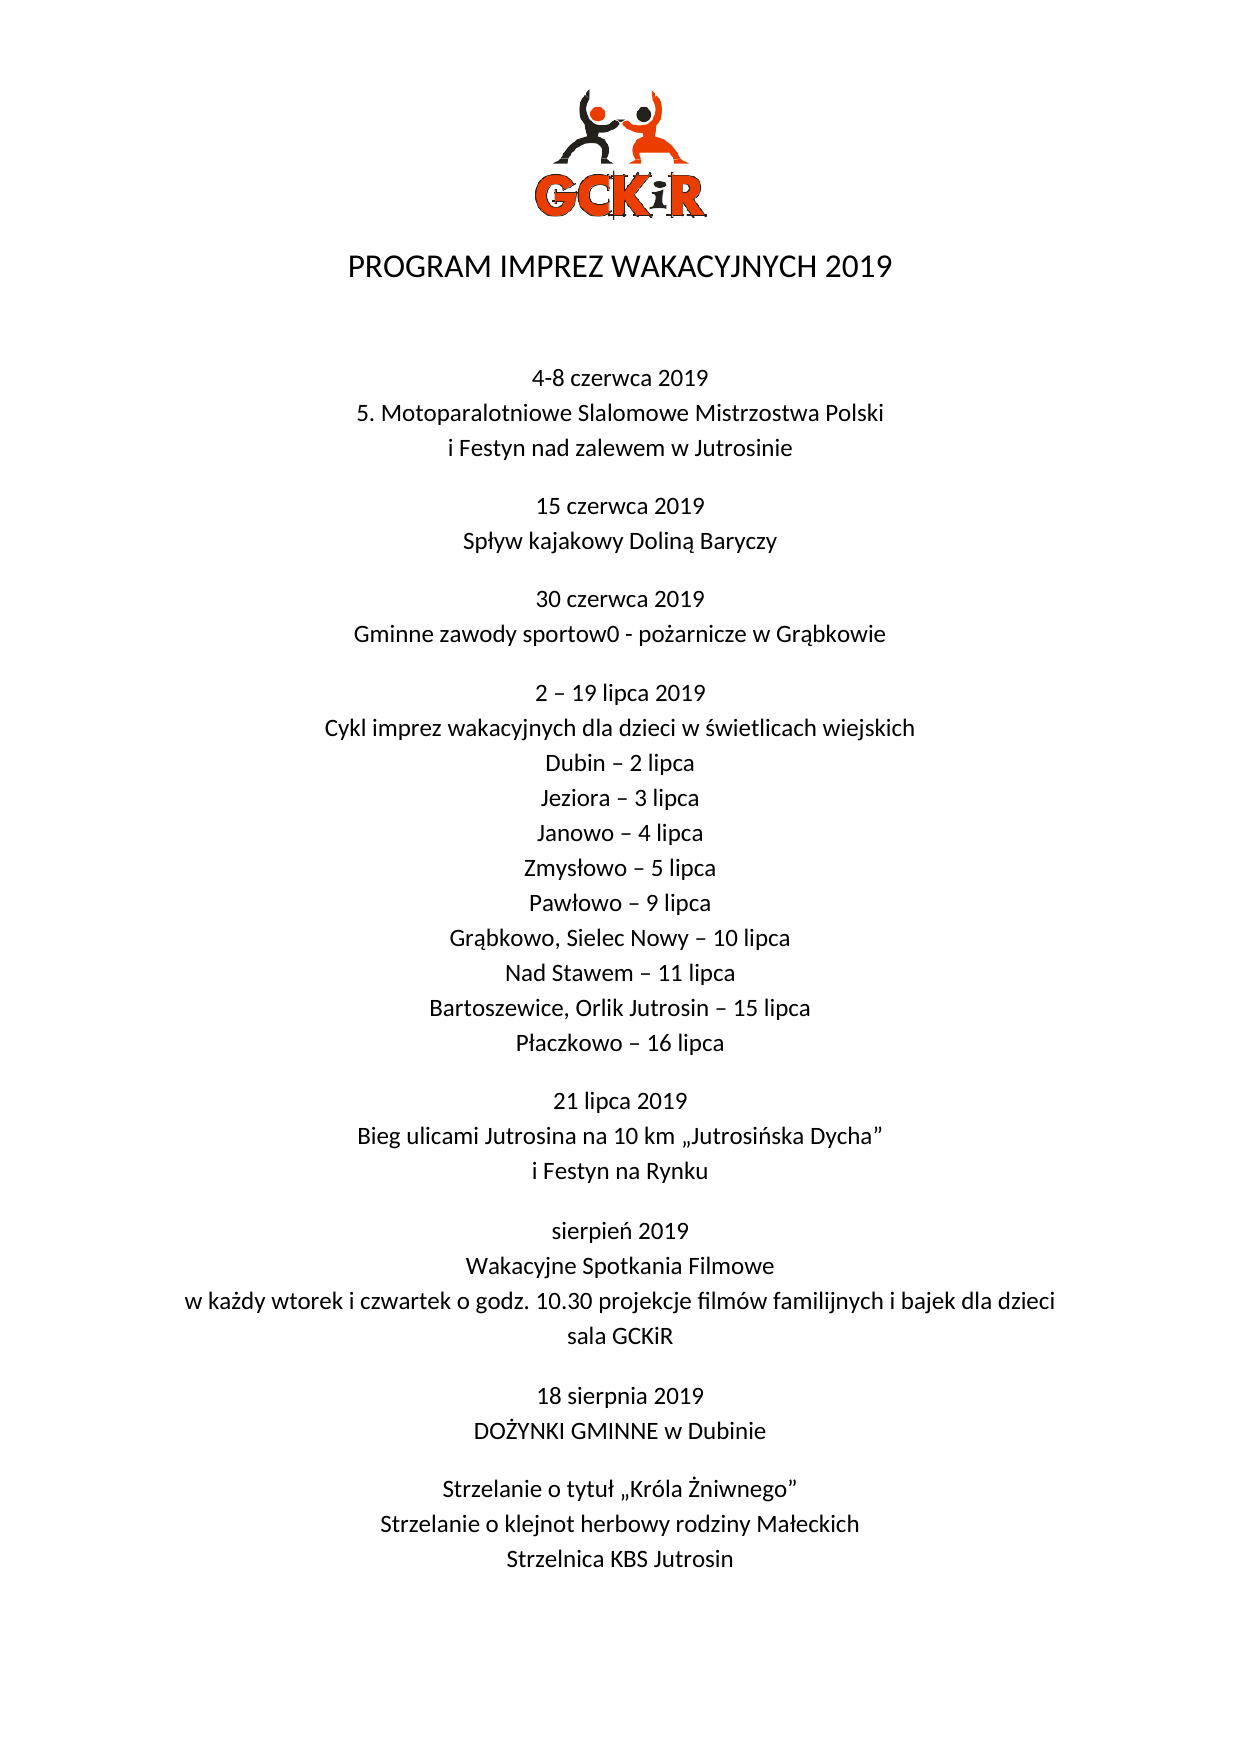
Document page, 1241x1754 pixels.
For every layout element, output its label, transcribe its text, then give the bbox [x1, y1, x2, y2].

text Pawłowo – 9 lipca [148, 887, 1093, 917]
text Wakacyjne Spotkania Filmowe [148, 1250, 1093, 1281]
text PROGRAM IMPREZ WAKACYJNYCH 2019 [148, 245, 1093, 286]
text 18 sierpnia 2019 [148, 1380, 1093, 1411]
text DOŻYNKI GMINNE w Dubinie [148, 1415, 1093, 1446]
text 2 – 19 lipca 2019 [148, 677, 1093, 707]
text Nad Stawem – 11 lipca [148, 957, 1093, 987]
text Cykl imprez wakacyjnych dla dzieci w świetlicach wiejskich [148, 712, 1093, 742]
text 21 lipca 2019 [148, 1085, 1093, 1116]
text 15 czerwca 2019 [148, 490, 1093, 521]
text Strzelnica KBS Jutrosin [148, 1543, 1093, 1574]
text Strzelanie o klejnot herbowy rodziny Małeckich [148, 1508, 1093, 1539]
text Bartoszewice, Orlik Jutrosin – 15 lipca [148, 992, 1093, 1022]
text Bieg ulicami Jutrosina na 10 km „Jutrosińska Dycha” [148, 1120, 1093, 1151]
text Jeziora – 3 lipca [148, 782, 1093, 812]
text i Festyn nad zalewem w Jutrosinie [148, 432, 1093, 462]
text 4-8 czerwca 2019 [148, 362, 1093, 392]
text Zmysłowo – 5 lipca [148, 852, 1093, 882]
text Grąbkowo, Sielec Nowy – 10 lipca [148, 922, 1093, 952]
text 5. Motoparalotniowe Slalomowe Mistrzostwa Polski [148, 397, 1093, 427]
text w każdy wtorek i czwartek o godz. 10.30 projekcje filmów familijnych i bajek dla dzieci [148, 1285, 1093, 1316]
text Spływ kajakowy Doliną Baryczy [148, 525, 1093, 556]
text Gminne zawody sportow0 - pożarnicze w Grąbkowie [148, 618, 1093, 649]
text Dubin – 2 lipca [148, 747, 1093, 777]
text i Festyn na Rynku [148, 1155, 1093, 1186]
text sala GCKiR [148, 1320, 1093, 1351]
text Janowo – 4 lipca [148, 817, 1093, 847]
text Strzelanie o tytuł „Króla Żniwnego” [148, 1473, 1093, 1504]
text Płaczkowo – 16 lipca [148, 1027, 1093, 1057]
text 30 czerwca 2019 [148, 583, 1093, 614]
text sierpień 2019 [148, 1215, 1093, 1246]
